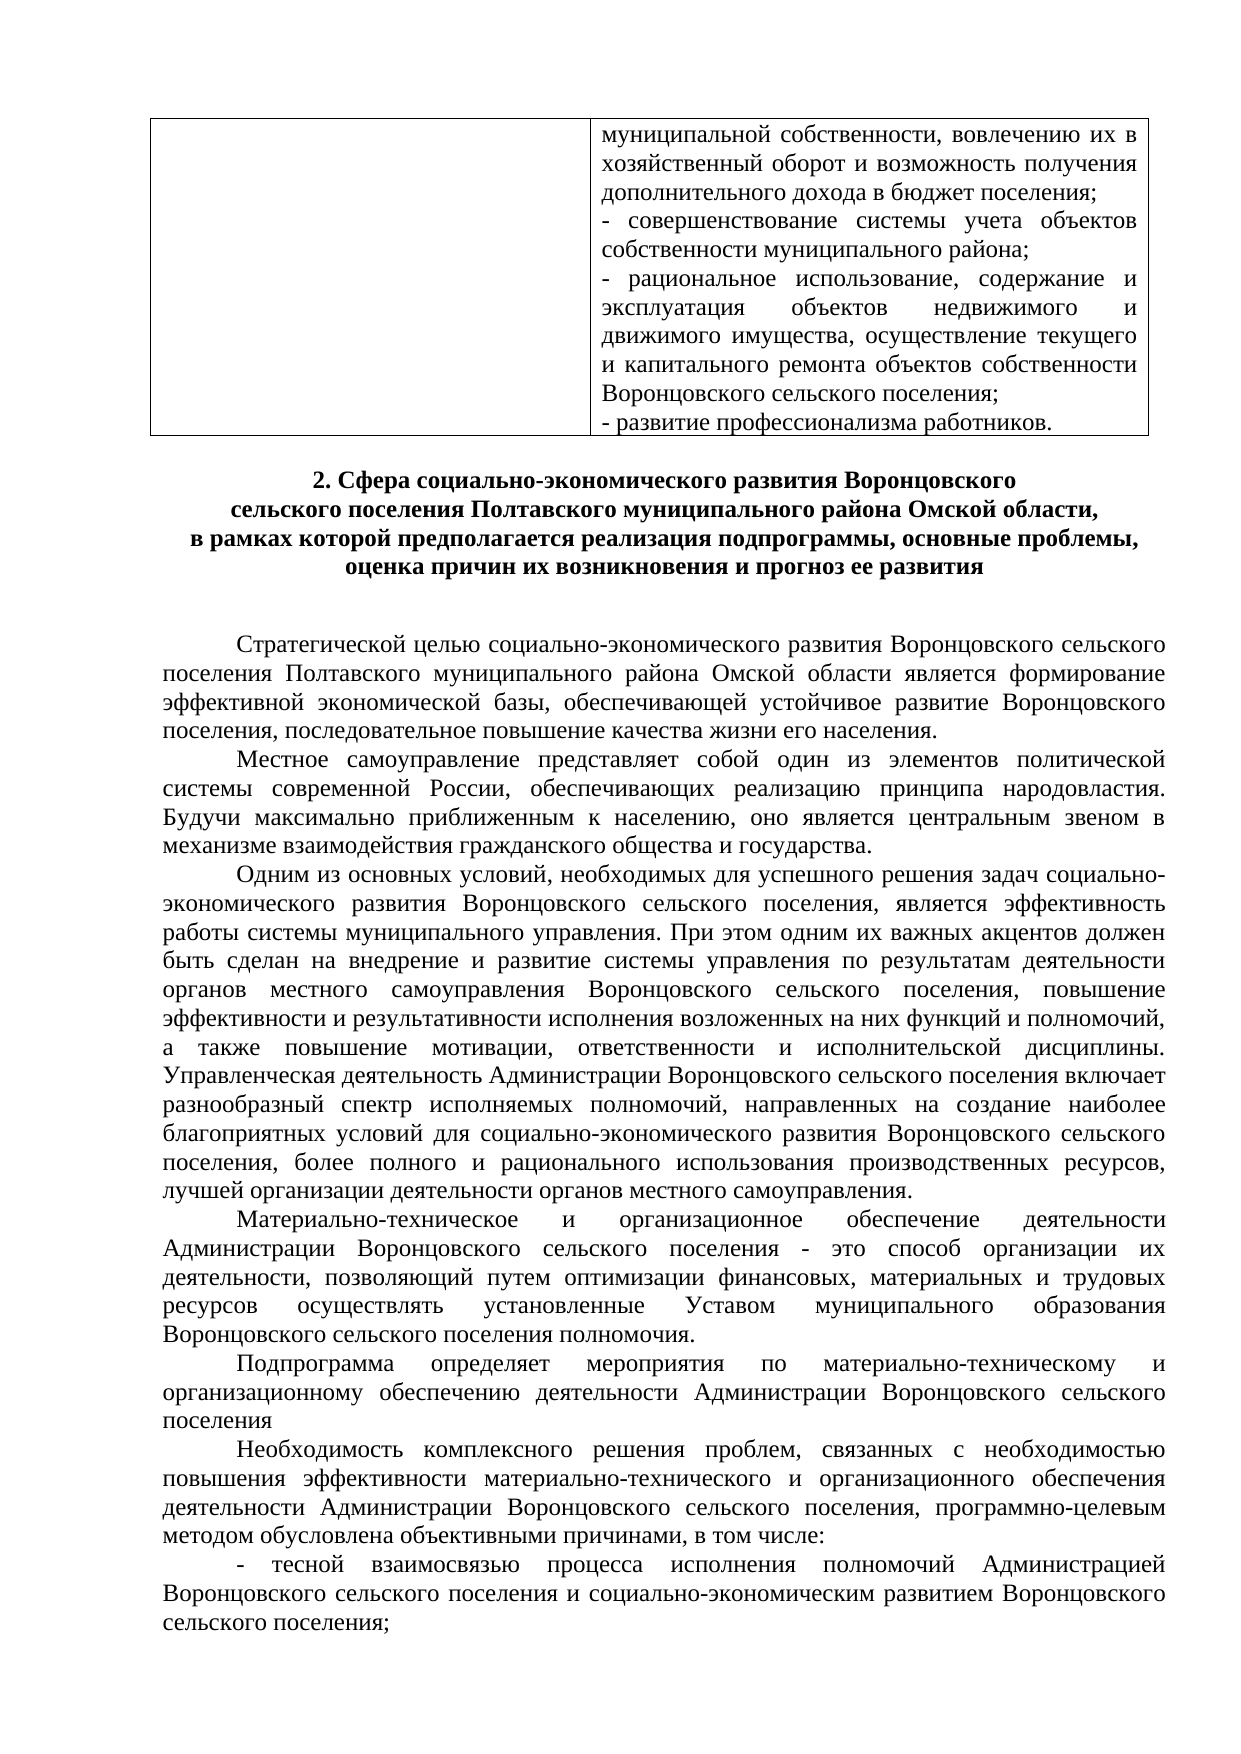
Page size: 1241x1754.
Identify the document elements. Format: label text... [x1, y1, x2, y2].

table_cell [151, 119, 590, 435]
text Подпрограмма определяет мероприятия по материально-техническому и организационному обеспечению деятельности Администрации Воронцовского сельского поселения [162, 1348, 1166, 1434]
text Одним из основных условий, необходимых для успешного решения задач социально-экономического развития Воронцовского сельского поселения, является эффективность работы системы муниципального управления. При этом одним их важных акцентов должен быть сделан на внедрение и развитие системы управления по результатам деятельности органов местного самоуправления Воронцовского сельского поселения, повышение эффективности и результативности исполнения возложенных на них функций и полномочий, а также повышение мотивации, ответственности и исполнительской дисциплины. Управленческая деятельность Администрации Воронцовского сельского поселения включает разнообразный спектр исполняемых полномочий, направленных на создание наиболее благоприятных условий для социально-экономического развития Воронцовского сельского поселения, более полного и рационального использования производственных ресурсов, лучшей организации деятельности органов местного самоуправления. [162, 859, 1166, 1204]
text в рамках которой предполагается реализация подпрограммы, основные проблемы, оценка причин их возникновения и прогноз ее развития [162, 523, 1166, 580]
text - тесной взаимосвязью процесса исполнения полномочий Администрацией Воронцовского сельского поселения и социально-экономическим развитием Воронцовского сельского поселения; [162, 1549, 1166, 1636]
text сельского поселения Полтавского муниципального района Омской области, [162, 494, 1166, 523]
text Необходимость комплексного решения проблем, связанных с необходимостью повышения эффективности материально-технического и организационного обеспечения деятельности Администрации Воронцовского сельского поселения, программно-целевым методом обусловлена объективными причинами, в том числе: [162, 1434, 1166, 1549]
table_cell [591, 119, 1148, 435]
text Материально-техническое и организационное обеспечение деятельности Администрации Воронцовского сельского поселения - это способ организации их деятельности, позволяющий путем оптимизации финансовых, материальных и трудовых ресурсов осуществлять установленные Уставом муниципального образования Воронцовского сельского поселения полномочия. [162, 1204, 1166, 1348]
text 2. Сфера социально-экономического развития Воронцовского [162, 465, 1166, 494]
text Местное самоуправление представляет собой один из элементов политической системы современной России, обеспечивающих реализацию принципа народовластия. Будучи максимально приближенным к населению, оно является центральным звеном в механизме взаимодействия гражданского общества и государства. [162, 744, 1166, 859]
text Стратегической целью социально-экономического развития Воронцовского сельского поселения Полтавского муниципального района Омской области является формирование эффективной экономической базы, обеспечивающей устойчивое развитие Воронцовского поселения, последовательное повышение качества жизни его населения. [162, 629, 1166, 744]
